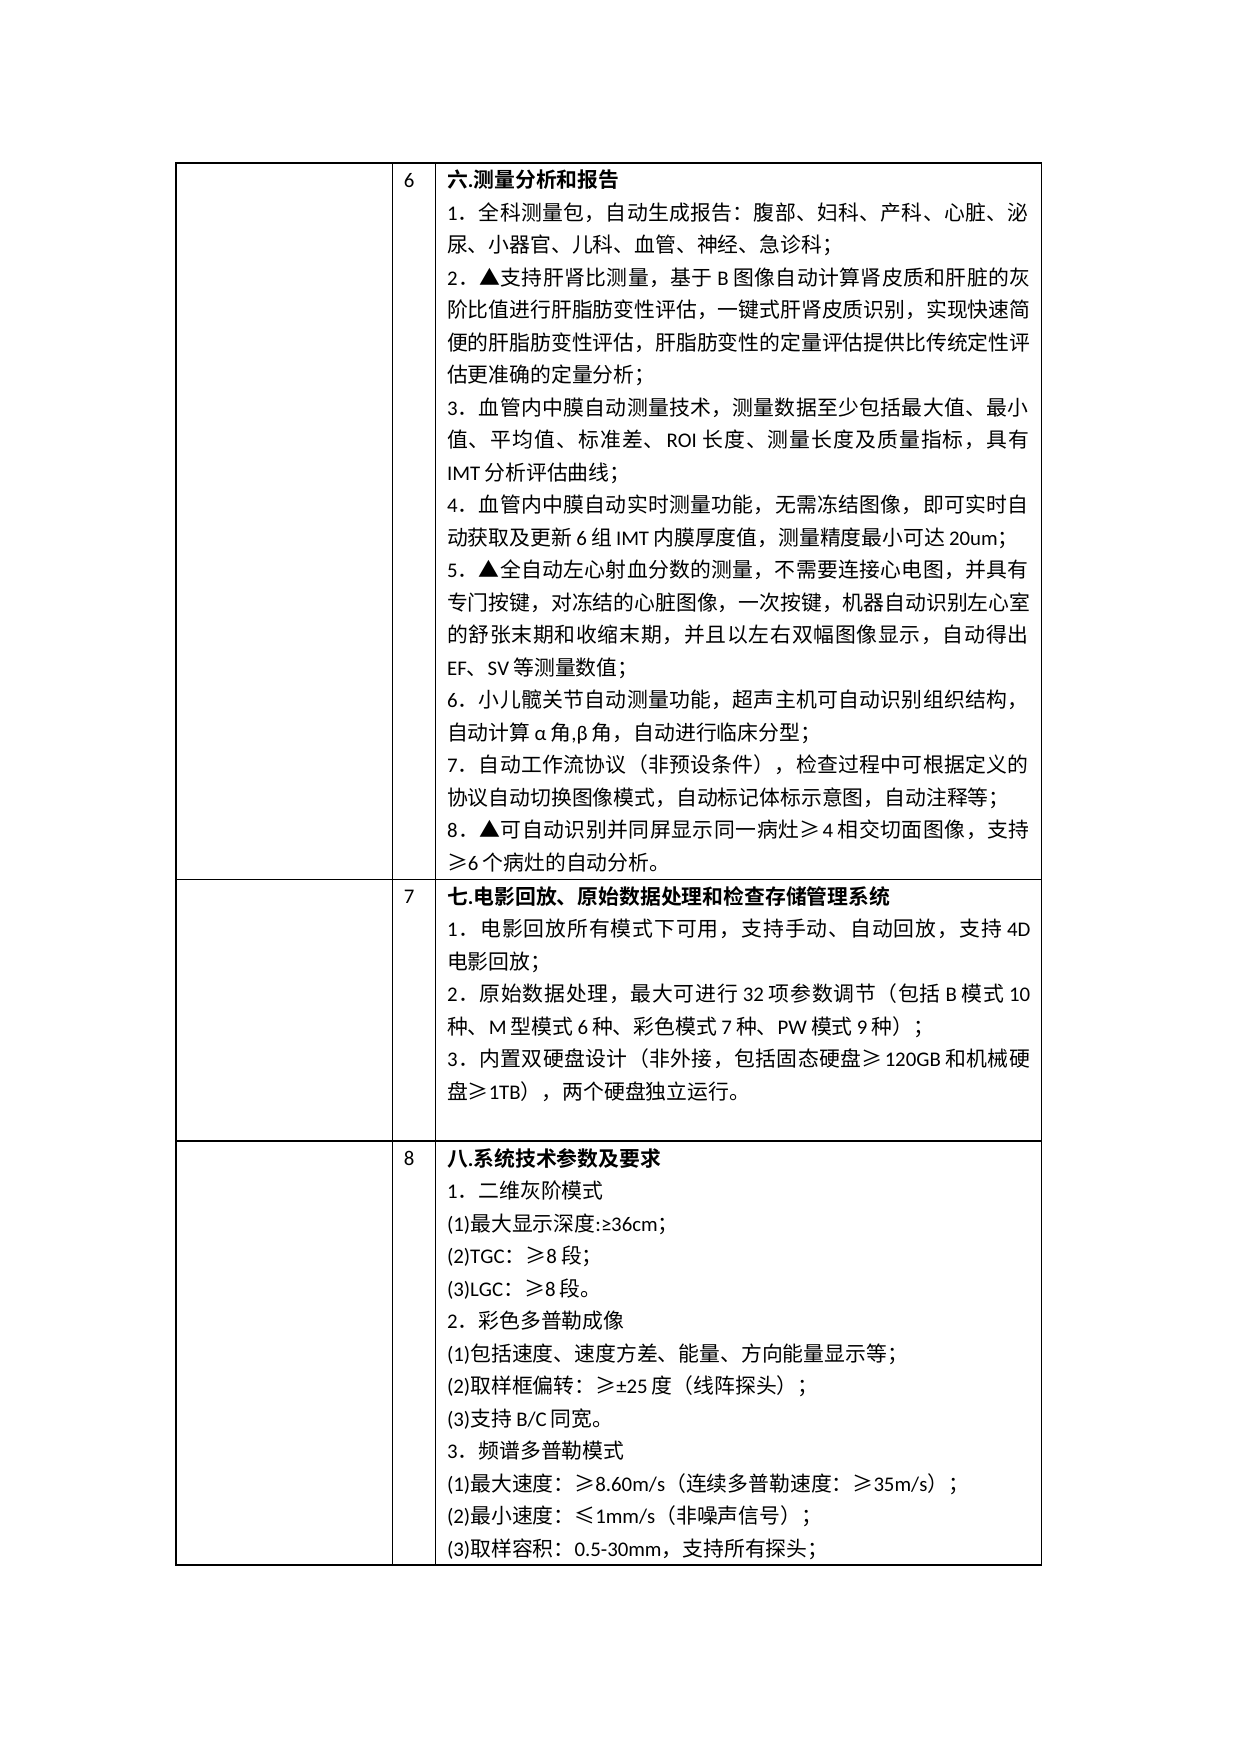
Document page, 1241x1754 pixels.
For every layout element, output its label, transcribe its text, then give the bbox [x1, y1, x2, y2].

table_cell [177, 880, 392, 1140]
table_cell 7 [393, 880, 435, 1140]
table_cell [177, 164, 392, 878]
table_cell 8 [393, 1142, 435, 1564]
table_cell 六.测量分析和报告 1．全科测量包，自动生成报告：腹部、妇科、产科、心脏、泌尿、小器官、儿科、血管、神经、急诊科； 2．▲支持肝肾比测量，基于B图像自动计算肾皮质和肝脏的灰阶比值进行肝脂肪变性评估，一键式肝肾皮质识别，实现快速简便的肝脂肪变性评估，肝脂肪变性的定量评估提供比传统定性评估更准确的定量分析； 3．血管内中膜自动测量技术，测量数据至少包括最大值、最小值、平均值、标准差、ROI长度、测量长度及质量指标，具有IMT分析评估曲线； 4．血管内中膜自动实时测量功能，无需冻结图像，即可实时自动获取及更新6组IMT内膜厚度值，测量精度最小可达20um； 5．▲全自动左心射血分数的测量，不需要连接心电图，并具有专门按键，对冻结的心脏图像，一次按键，机器自动识别左心室的舒张末期和收缩末期，并且以左右双幅图像显示，自动得出EF、SV等测量数值； 6．小儿髋关节自动测量功能，超声主机可自动识别组织结构，自动计算α角,β角，自动进行临床分型； 7．自动工作流协议（非预设条件），检查过程中可根据定义的协议自动切换图像模式，自动标记体标示意图，自动注释等； 8．▲可自动识别并同屏显示同一病灶≥4相交切面图像，支持≥6个病灶的自动分析。 [436, 164, 1041, 878]
table_cell 七.电影回放、原始数据处理和检查存储管理系统 1．电影回放所有模式下可用，支持手动、自动回放，支持4D电影回放； 2．原始数据处理，最大可进行32项参数调节（包括B模式10种、M型模式6种、彩色模式7种、PW模式9种）； 3．内置双硬盘设计（非外接，包括固态硬盘≥120GB和机械硬盘≥1TB），两个硬盘独立运行。 [436, 880, 1041, 1140]
table_cell [177, 1142, 392, 1564]
table_cell 6 [393, 164, 435, 878]
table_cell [436, 1142, 1041, 1564]
